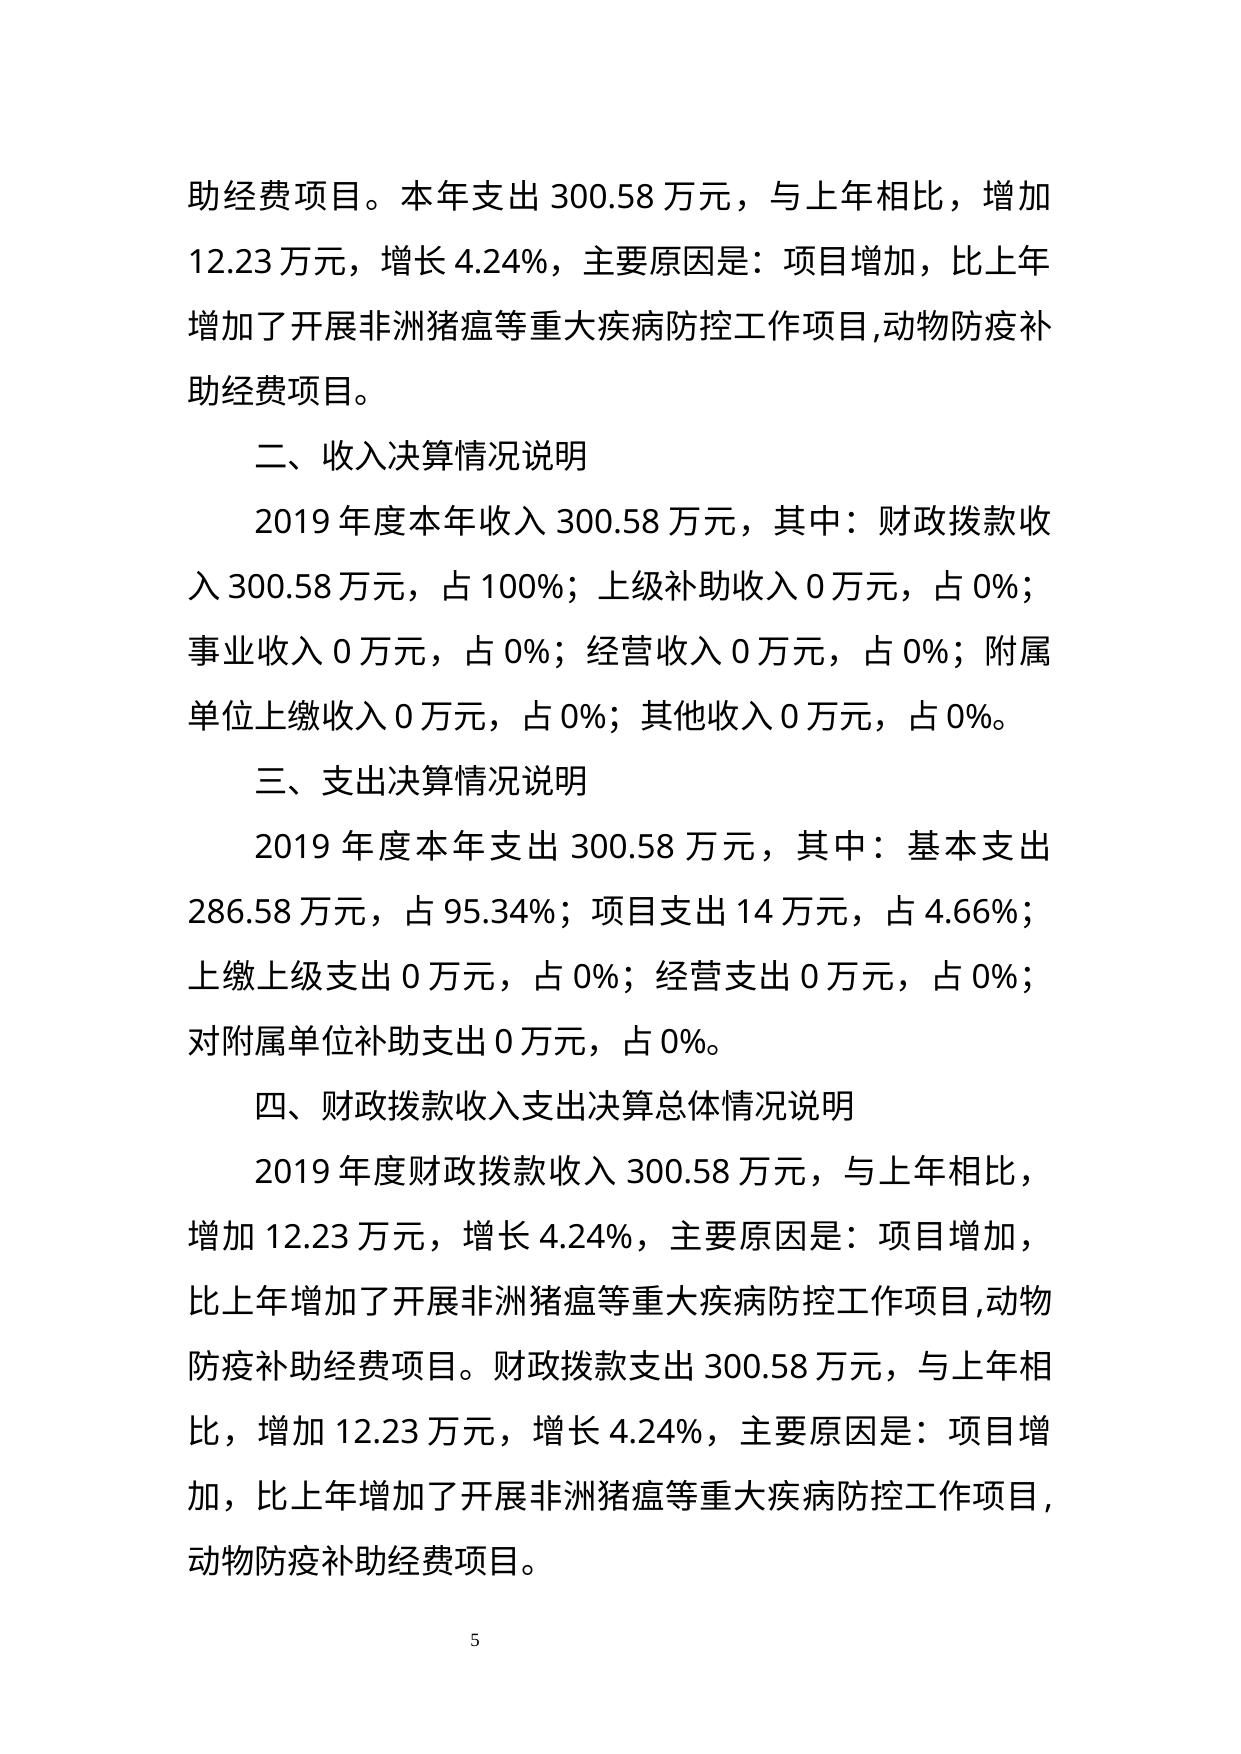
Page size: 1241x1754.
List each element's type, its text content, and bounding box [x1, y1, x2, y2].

text 三、支出决算情况说明 [187, 747, 1053, 812]
text 2019年度本年支出300.58万元，其中：基本支出286.58万元，占95.34%；项目支出14万元，占4.66%；上缴上级支出0万元，占0%；经营支出0万元，占0%；对附属单位补助支出0万元，占0%。 [187, 812, 1053, 1072]
text 二、收入决算情况说明 [187, 422, 1053, 487]
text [187, 162, 1053, 422]
text 2019年度财政拨款收入300.58万元，与上年相比，增加12.23万元，增长4.24%，主要原因是：项目增加，比上年增加了开展非洲猪瘟等重大疾病防控工作项目,动物防疫补助经费项目。财政拨款支出300.58万元，与上年相比，增加12.23万元，增长4.24%，主要原因是：项目增加，比上年增加了开展非洲猪瘟等重大疾病防控工作项目,动物防疫补助经费项目。 [187, 1137, 1053, 1592]
text 2019年度本年收入300.58万元，其中：财政拨款收入300.58万元，占100%；上级补助收入0万元，占0%；事业收入0万元，占0%；经营收入0万元，占0%；附属单位上缴收入0万元，占0%；其他收入0万元，占0%。 [187, 487, 1053, 747]
text 四、财政拨款收入支出决算总体情况说明 [187, 1072, 1053, 1137]
